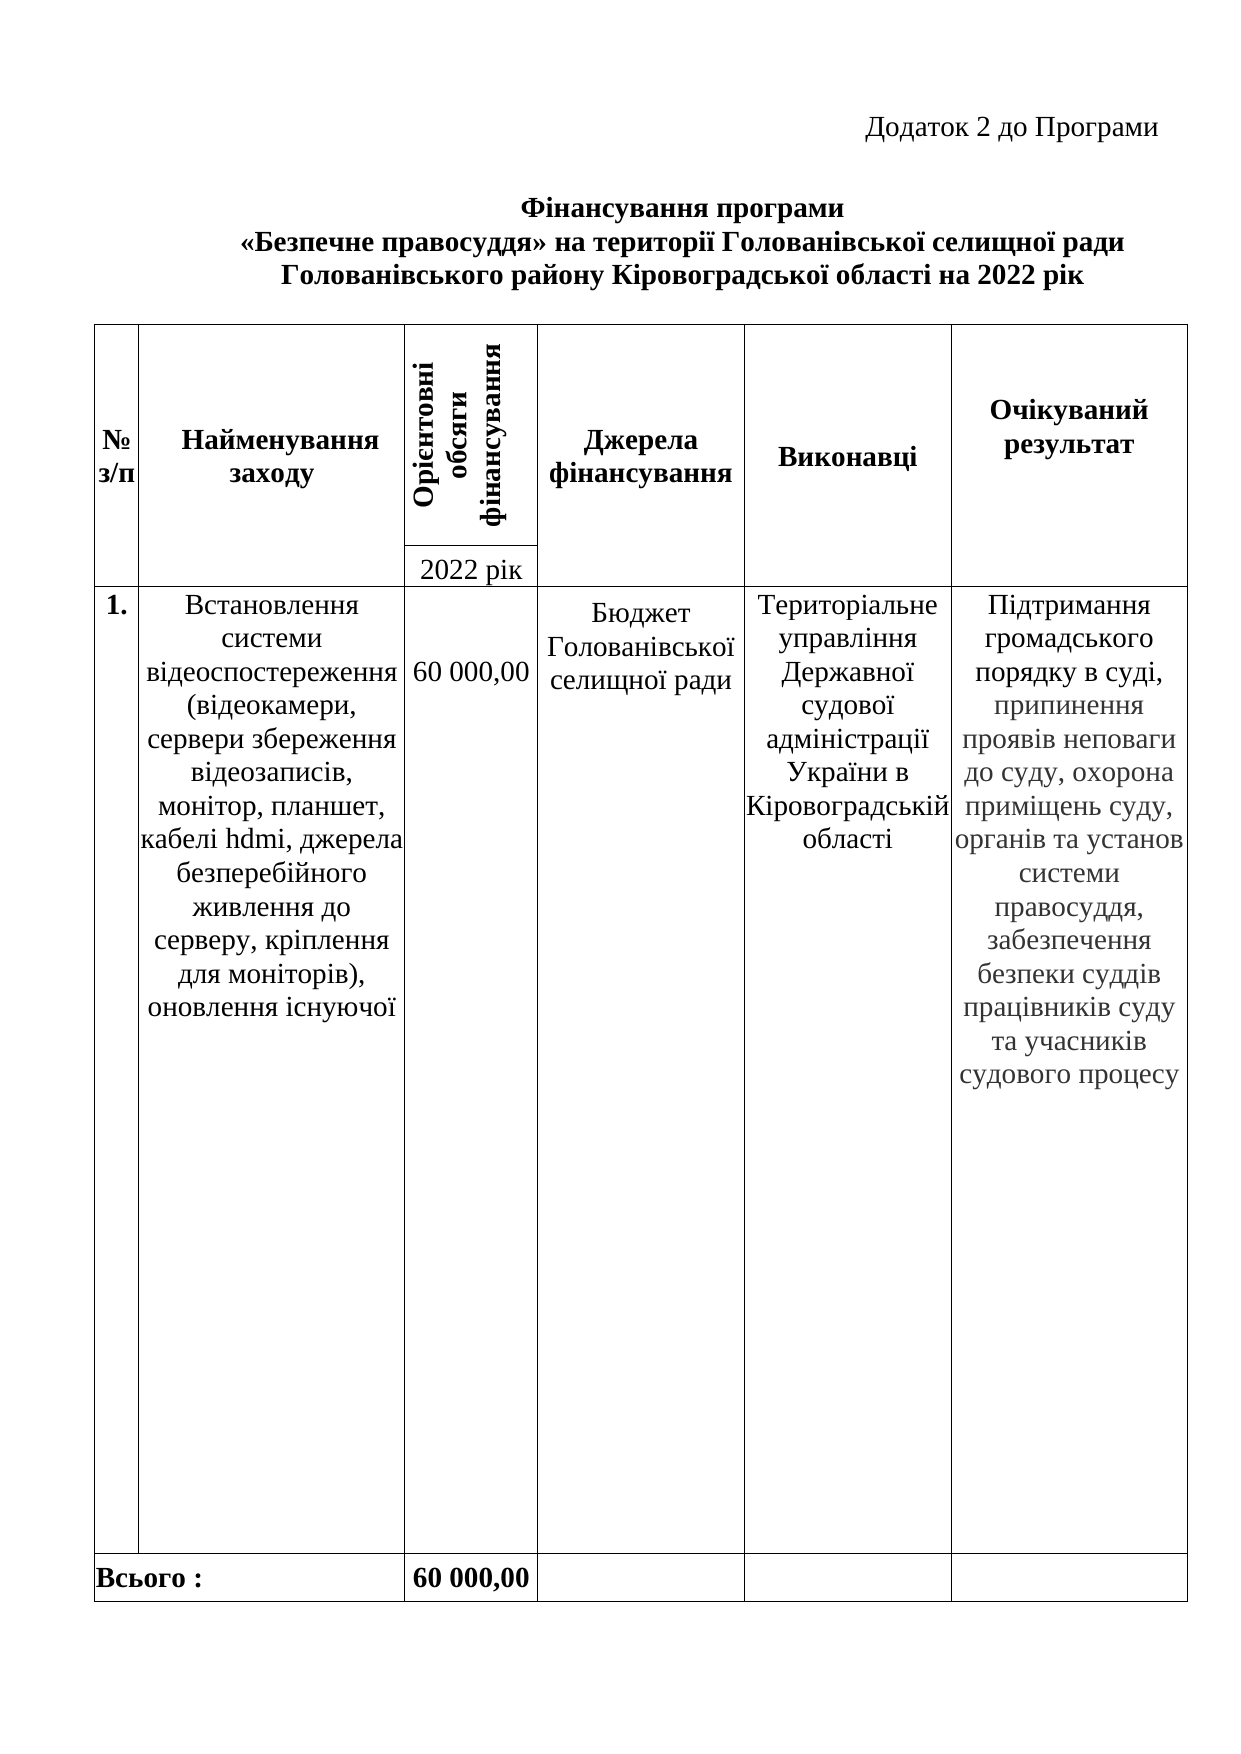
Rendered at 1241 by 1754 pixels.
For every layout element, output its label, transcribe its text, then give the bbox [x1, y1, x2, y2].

table_cell 2022 рік [405, 546, 537, 586]
table_cell [952, 545, 1187, 586]
table_cell 60 000,00 [405, 1554, 537, 1601]
table_cell 1. [95, 587, 138, 1553]
table_cell Всього : [95, 1554, 404, 1601]
table_cell Бюджет Голованівської селищної ради [538, 587, 744, 1553]
table_cell 60 000,00 [405, 587, 537, 1553]
table_cell Територіальне управління Державної судової адміністрації України в Кіровоградській області [745, 587, 951, 1553]
table_header Найменування заходу [139, 325, 404, 586]
table_header Очікуваний результат [952, 325, 1187, 545]
table_cell [952, 1554, 1187, 1601]
text «Безпечне правосуддя» на території Голованівської селищної ради Голованівського району Кіровоградської області на 2022 рік [168, 224, 1196, 291]
table_cell Встановлення системи відеоспостереження (відеокамери, сервери збереження відеозаписів, монітор, планшет, кабелі hdmi, джерела безперебійного живлення до серверу, кріплення для моніторів), оновлення існуючої [139, 587, 404, 1553]
table_cell [538, 1554, 744, 1601]
text Фінансування програми [168, 190, 1196, 224]
table_header Орієнтовні обсяги фінансування [405, 325, 537, 545]
table_cell [745, 1554, 951, 1601]
table_header № з/п [95, 325, 138, 586]
text Додаток 2 до Програми [843, 109, 1196, 142]
table_header Виконавці [745, 325, 951, 586]
table_header Джерела фінансування [538, 325, 744, 586]
table_cell Підтримання громадського порядку в суді, припинення проявів неповаги до суду, охорона приміщень суду, органів та установ системи правосуддя, забезпечення безпеки суддів працівників суду та учасників судового процесу [952, 587, 1187, 1553]
